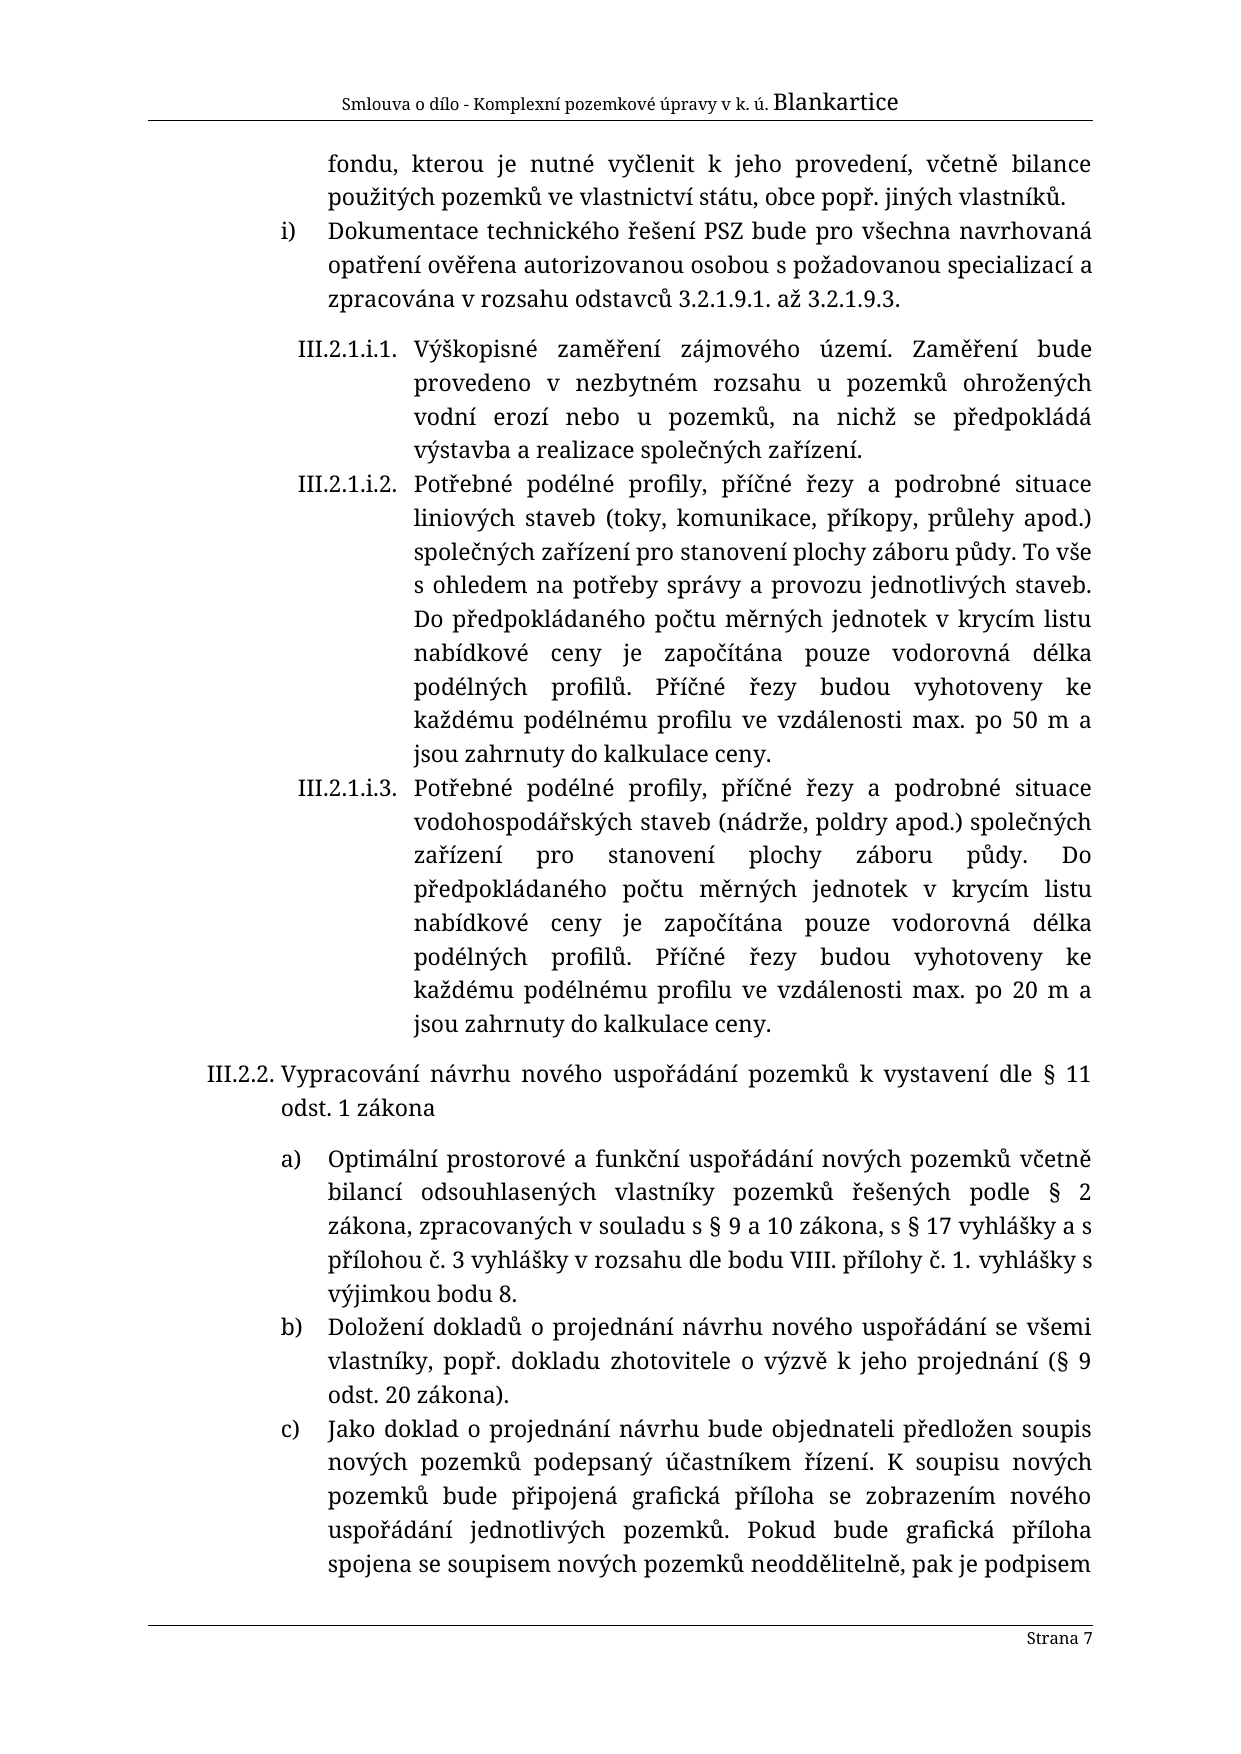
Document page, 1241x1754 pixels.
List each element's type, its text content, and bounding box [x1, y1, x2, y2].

text Vypracování návrhu nového uspořádání pozemků k vystavení dle § 11 odst. 1 zákona [207, 1058, 1093, 1123]
text Potřebné podélné profily, příčné řezy a podrobné situace liniových staveb (toky, komunikace, příkopy, průlehy apod.) společných zařízení pro stanovení plochy záboru půdy. To vše s ohledem na potřeby správy a provozu jednotlivých staveb. Do předpokládaného počtu měrných jednotek v krycím listu nabídkové ceny je započítána pouze vodorovná délka podélných profilů. Příčné řezy budou vyhotoveny ke každému podélnému profilu ve vzdálenosti max. po 50 m a jsou zahrnuty do kalkulace ceny. [298, 468, 1093, 769]
text Potřebné podélné profily, příčné řezy a podrobné situace vodohospodářských staveb (nádrže, poldry apod.) společných zařízení pro stanovení plochy záboru půdy. Do předpokládaného počtu měrných jednotek v krycím listu nabídkové ceny je započítána pouze vodorovná délka podélných profilů. Příčné řezy budou vyhotoveny ke každému podélnému profilu ve vzdálenosti max. po 20 m a jsou zahrnuty do kalkulace ceny. [298, 772, 1093, 1039]
text Doložení dokladů o projednání návrhu nového uspořádání se všemi vlastníky, popř. dokladu zhotovitele o výzvě k jeho projednání (§ 9 odst. 20 zákona). [281, 1311, 1093, 1410]
text Optimální prostorové a funkční uspořádání nových pozemků včetně bilancí odsouhlasených vlastníky pozemků řešených podle § 2 zákona, zpracovaných v souladu s § 9 a 10 zákona, s § 17 vyhlášky a s přílohou č. 3 vyhlášky v rozsahu dle bodu VIII. přílohy č. 1. vyhlášky s výjimkou bodu 8. [281, 1143, 1093, 1309]
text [281, 148, 1093, 213]
text Dokumentace technického řešení PSZ bude pro všechna navrhovaná opatření ověřena autorizovanou osobou s požadovanou specializací a zpracována v rozsahu odstavců 3.2.1.9.1. až 3.2.1.9.3. [281, 215, 1093, 314]
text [281, 1413, 1093, 1579]
text Výškopisné zaměření zájmového území. Zaměření bude provedeno v nezbytném rozsahu u pozemků ohrožených vodní erozí nebo u pozemků, na nichž se předpokládá výstavba a realizace společných zařízení. [298, 333, 1093, 466]
